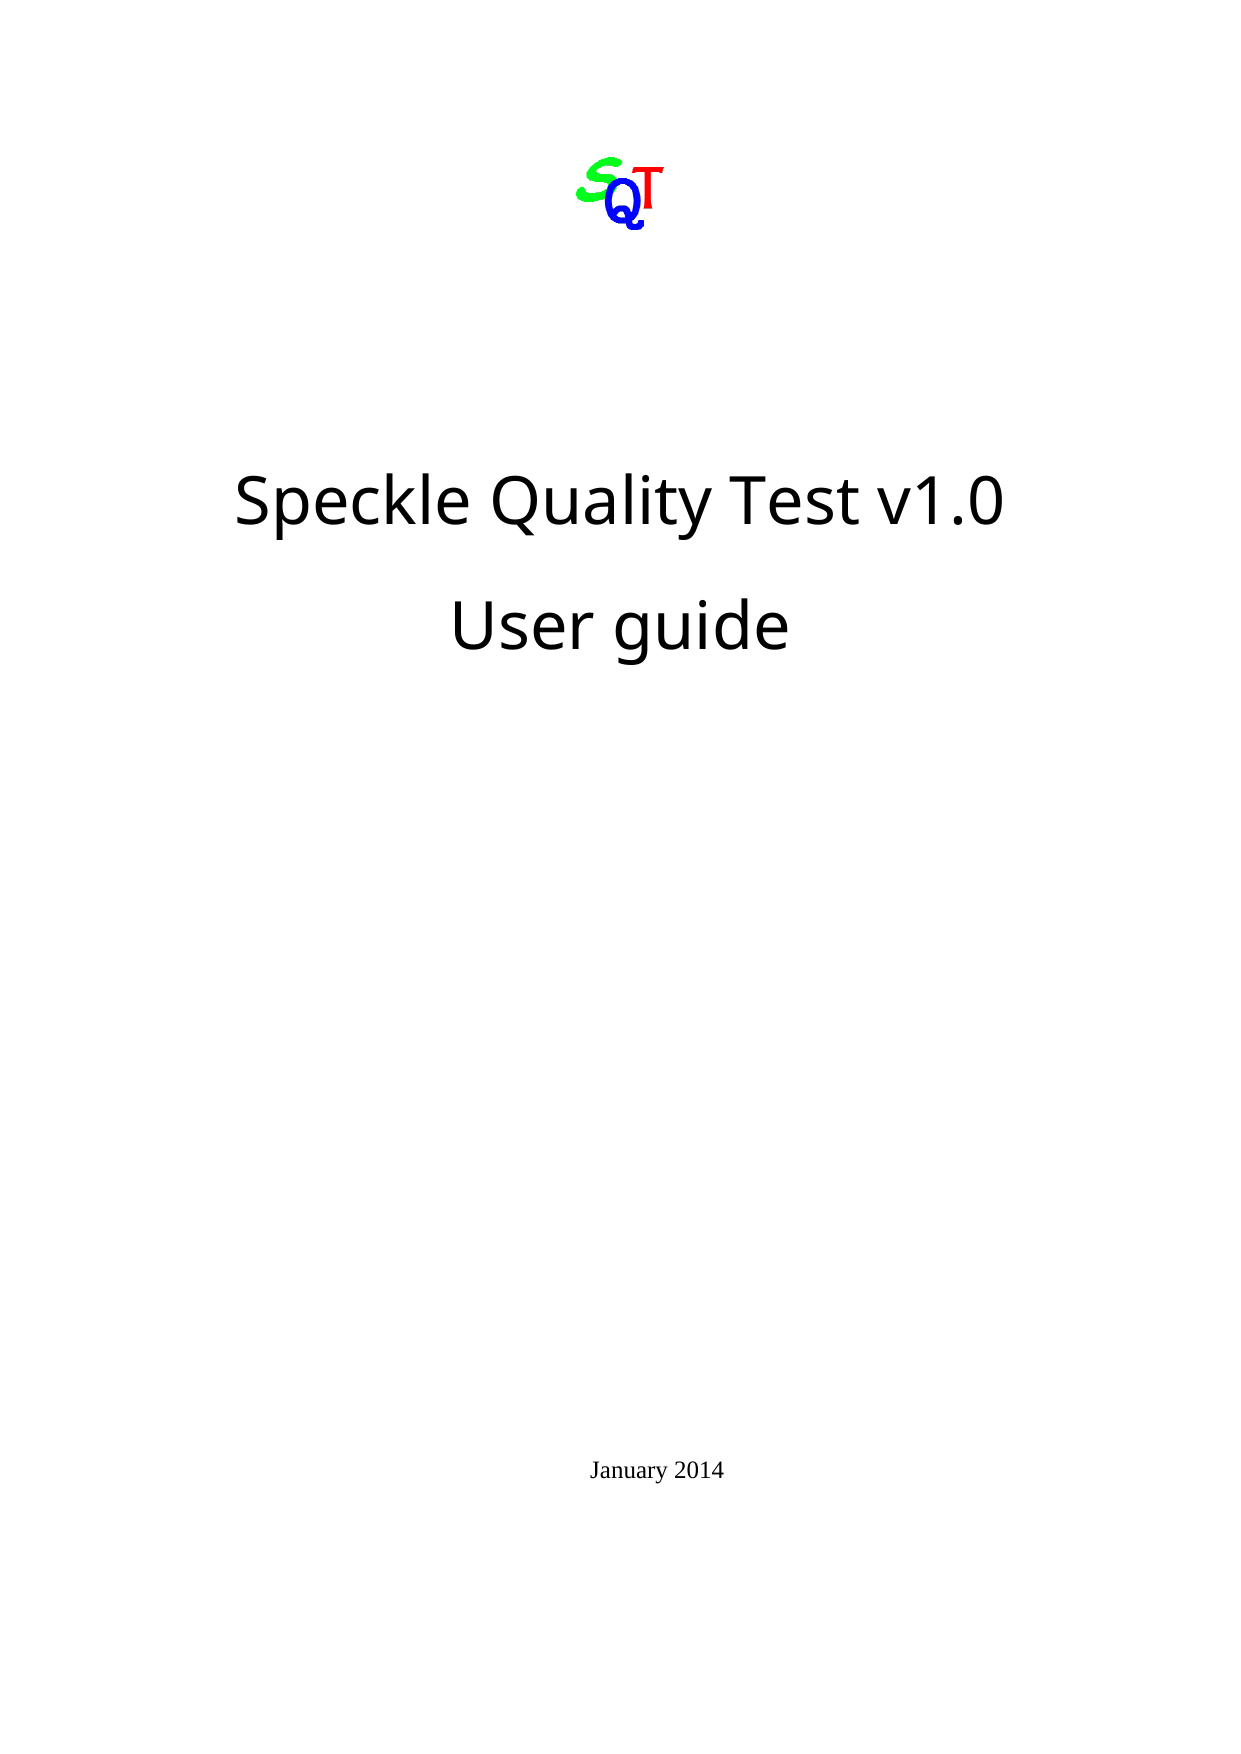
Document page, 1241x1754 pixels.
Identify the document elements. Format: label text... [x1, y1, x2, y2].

picture [574, 147, 666, 239]
text January 2014 [177, 1455, 1063, 1484]
text Speckle Quality Test v1.0 [177, 453, 1063, 544]
text User guide [177, 578, 1063, 669]
